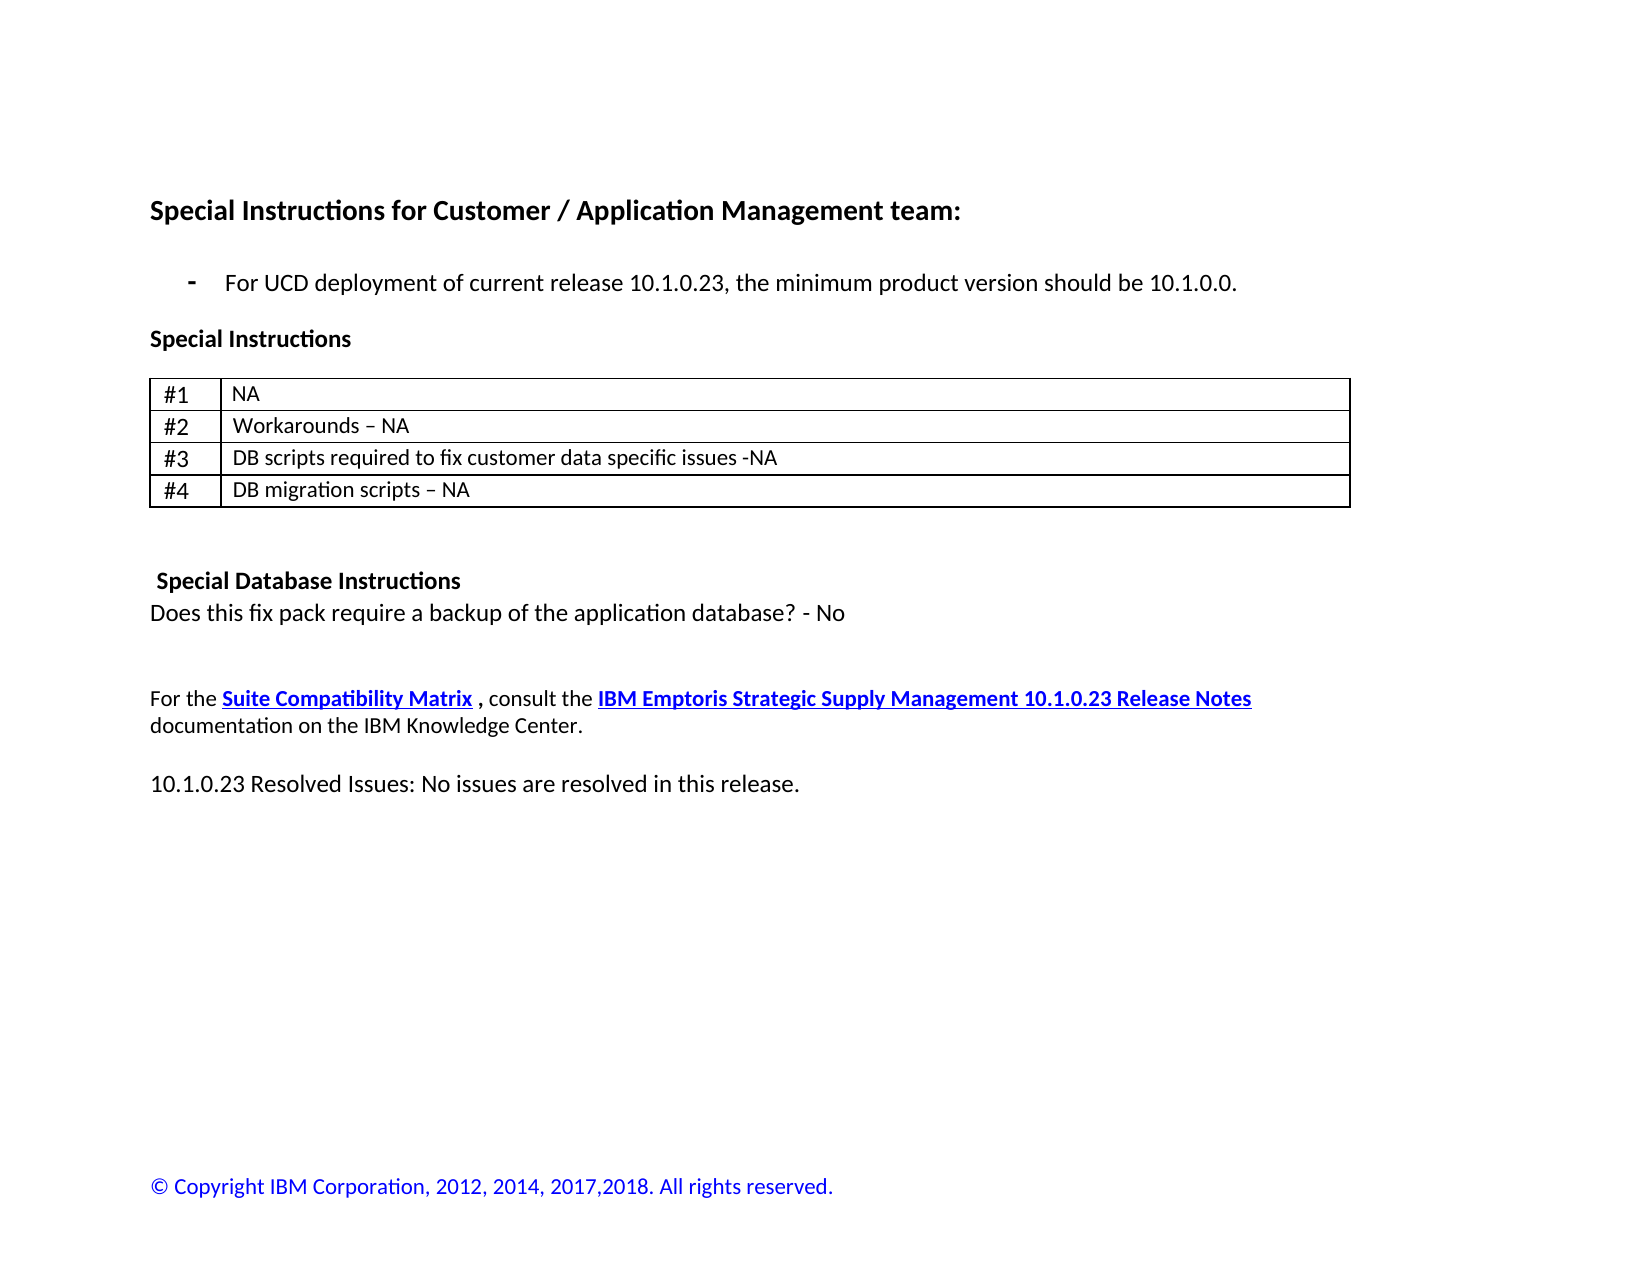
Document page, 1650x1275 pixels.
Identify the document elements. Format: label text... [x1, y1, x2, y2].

table_cell DB migration scripts – NA [222, 476, 1349, 506]
text 10.1.0.23 Resolved Issues: No issues are resolved in this release. [150, 768, 1335, 798]
text Special Instructions [150, 323, 1335, 378]
table_cell Workarounds – NA [222, 411, 1349, 442]
table_cell #3 [151, 443, 220, 474]
text Special Instructions for Customer / Application Management team: [150, 192, 1500, 228]
text Special Database Instructions [150, 563, 1500, 597]
table_cell #4 [151, 476, 220, 506]
list For UCD deployment of current release 10.1.0.23, the minimum product version should be 10.1.0.0. [187, 263, 1335, 299]
table_header #1 [151, 379, 220, 410]
text Does this fix pack require a backup of the application database? - No [150, 597, 1335, 628]
table_header NA [222, 379, 1349, 410]
text For the Suite Compatibility Matrix , consult the IBM Emptoris Strategic Supply Management 10.1.0.23 Release Notes documentation on the IBM Knowledge Center. [150, 684, 1335, 740]
table_cell DB scripts required to fix customer data specific issues -NA [222, 443, 1349, 474]
table_cell #2 [151, 411, 220, 442]
